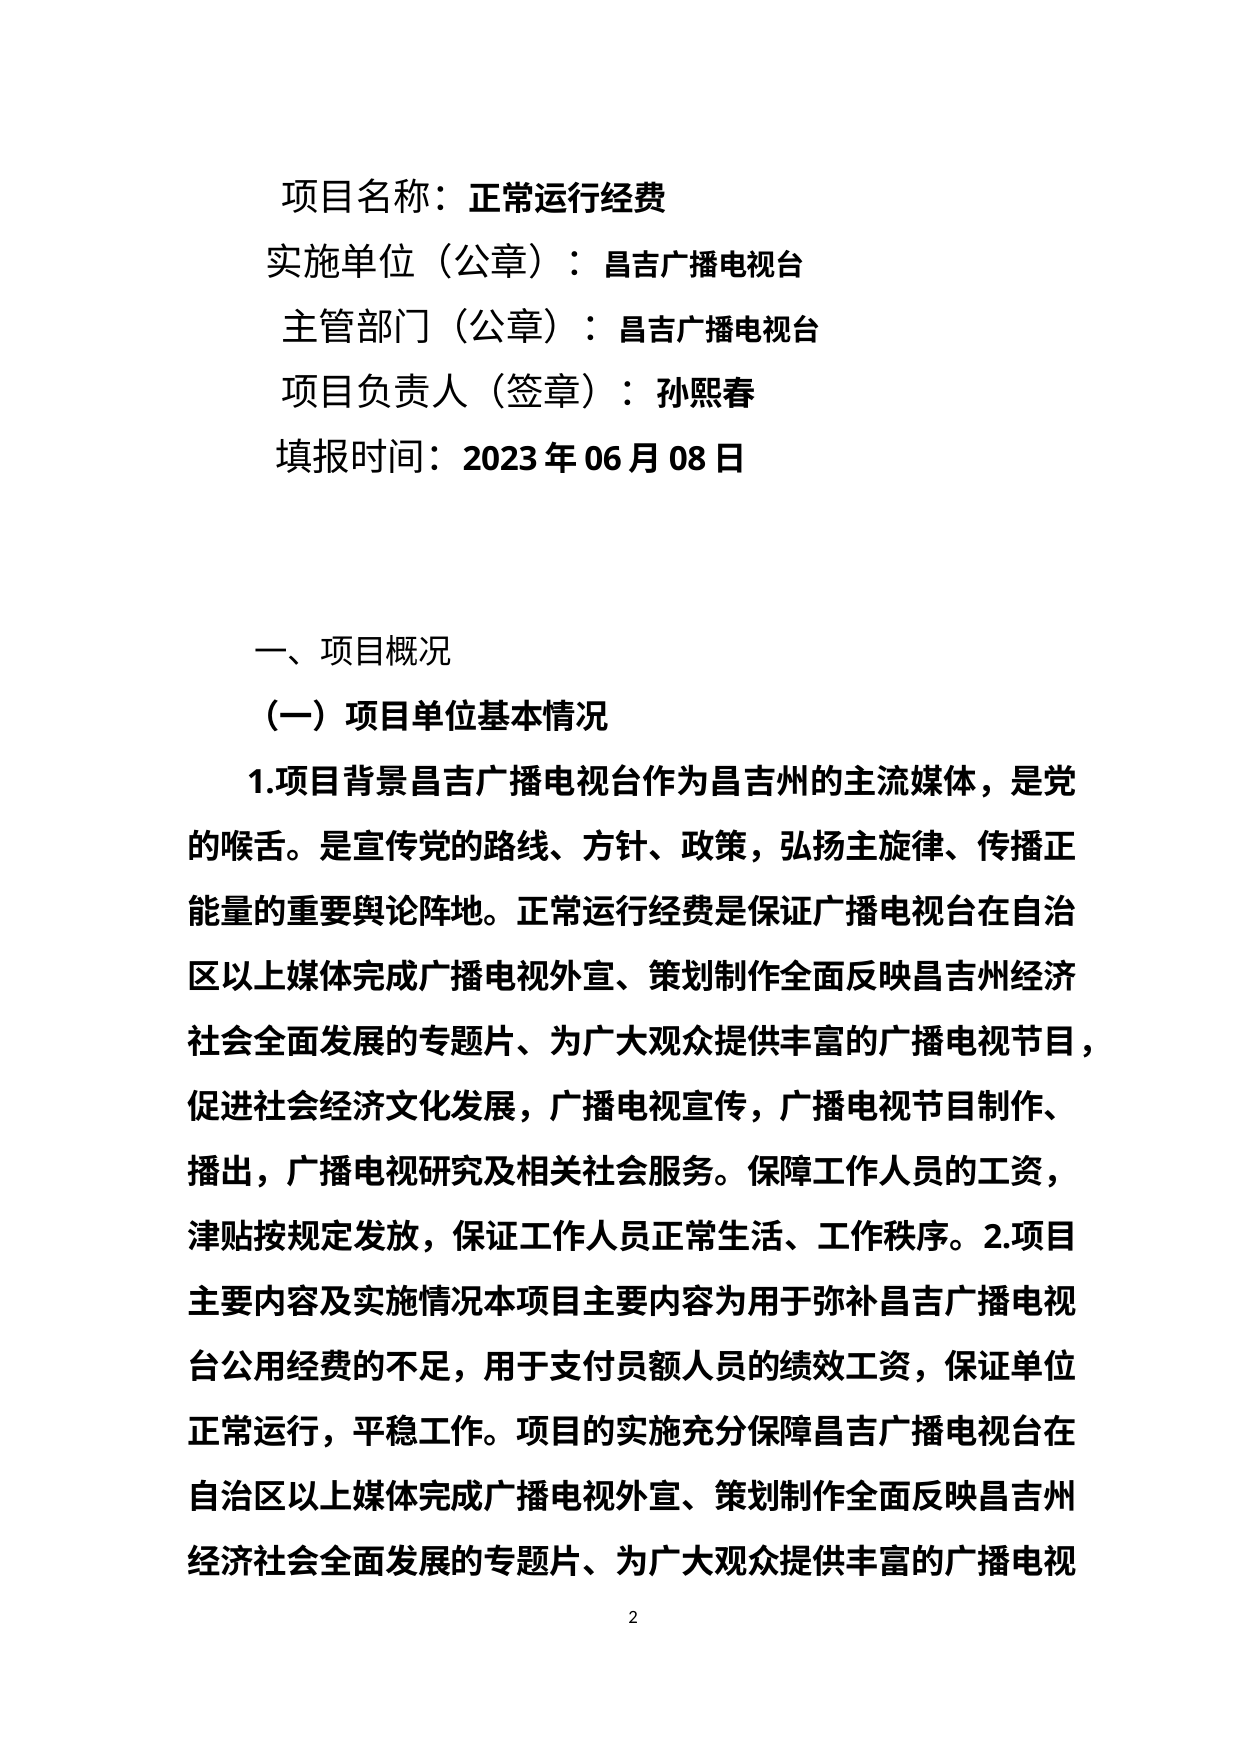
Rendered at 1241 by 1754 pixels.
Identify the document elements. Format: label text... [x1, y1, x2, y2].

text 项目负责人（签章）：孙熙春 [187, 357, 1078, 422]
text 实施单位（公章）：昌吉广播电视台 [187, 227, 1078, 292]
text 一、项目概况 [187, 617, 1078, 682]
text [187, 747, 1078, 1592]
text 项目名称：正常运行经费 [187, 162, 1078, 227]
text （一）项目单位基本情况 [187, 682, 1078, 747]
text 填报时间：2023年06月08日 [216, 422, 1078, 487]
text 主管部门（公章）：昌吉广播电视台 [187, 292, 1078, 357]
